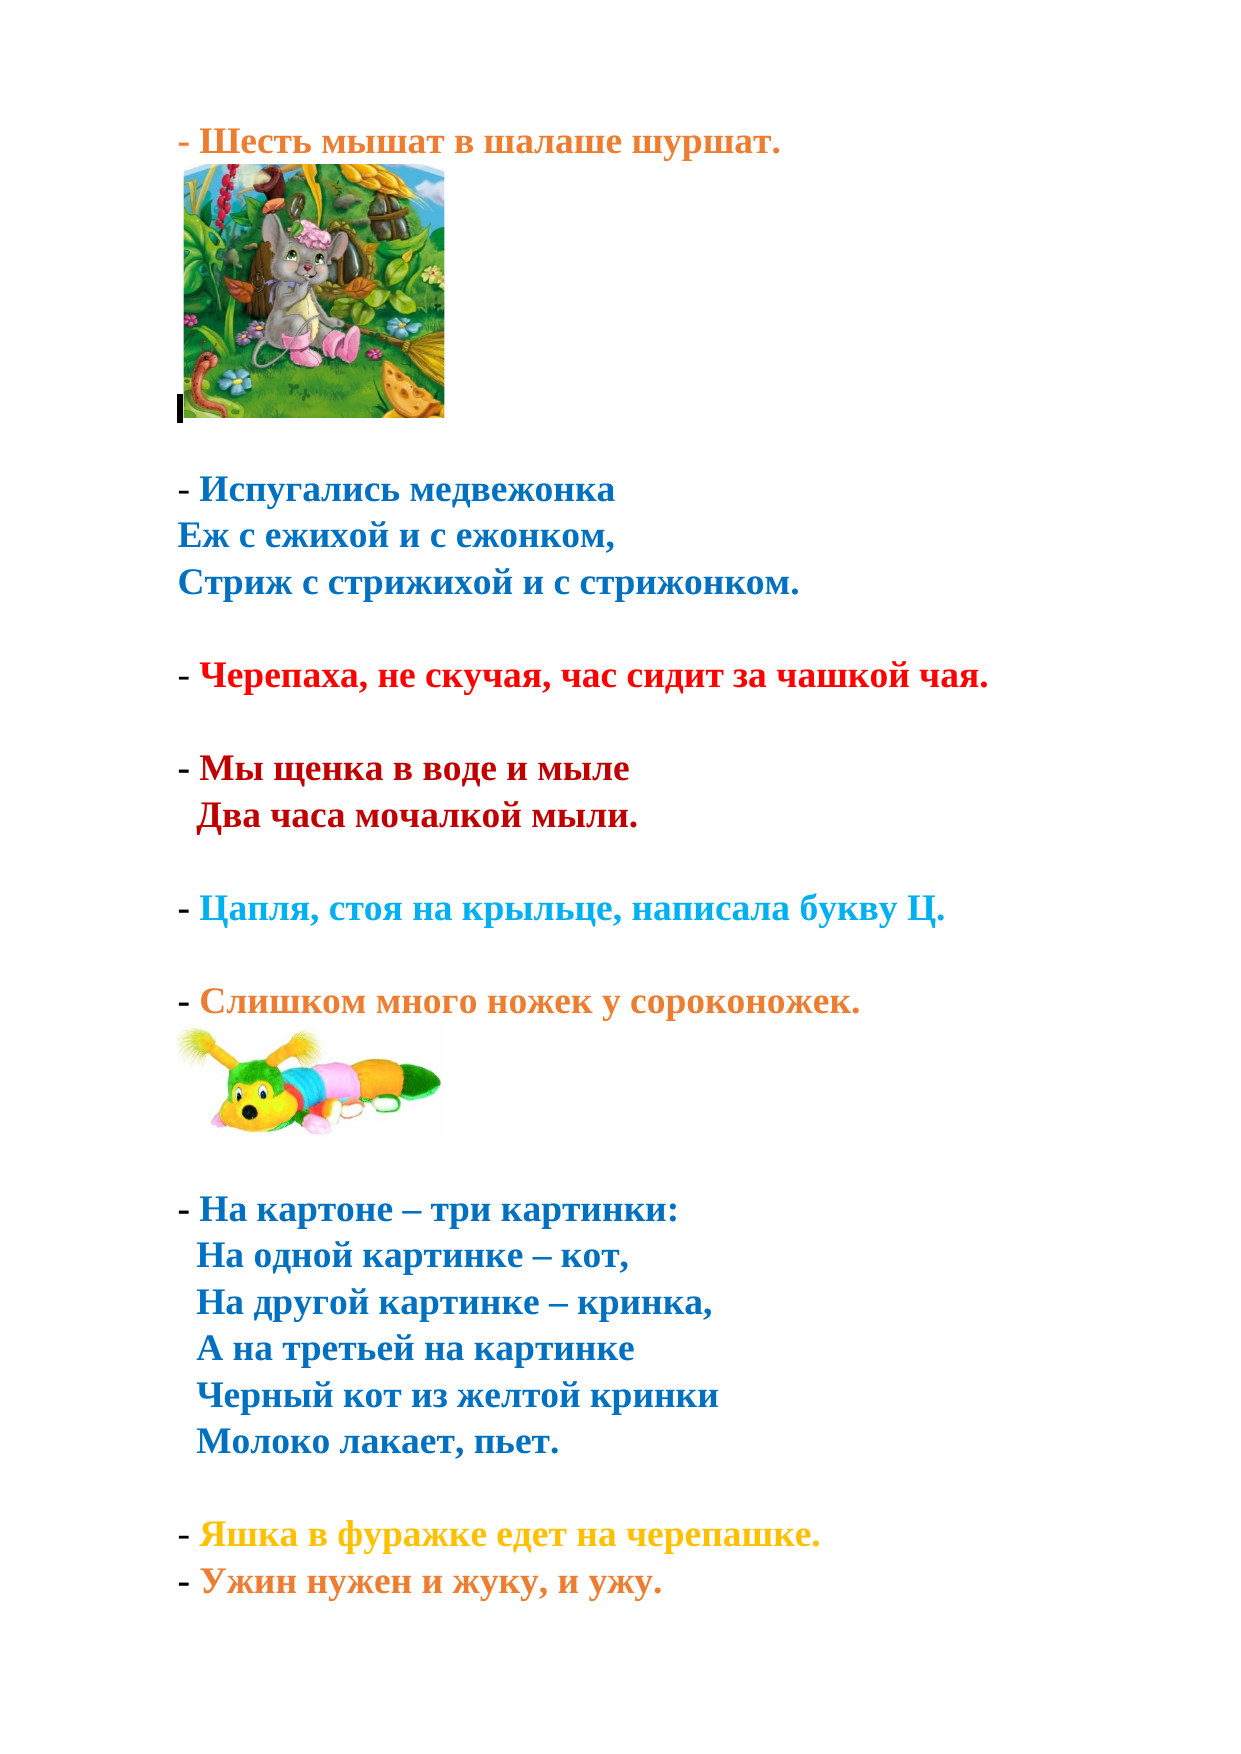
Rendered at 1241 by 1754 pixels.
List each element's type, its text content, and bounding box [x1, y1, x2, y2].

text На одной картинке – кот, [177, 1232, 1152, 1276]
text - Мы щенка в воде и мыле [177, 746, 1152, 789]
picture [183, 164, 445, 418]
text - Черепаха, не скучая, час сидит за чашкой чая. [177, 652, 1152, 696]
text Два часа мочалкой мыли. [177, 792, 1152, 835]
text - Цапля, стоя на крыльце, написала букву Ц. [177, 885, 1152, 928]
text - Испугались медвежонка [177, 466, 1152, 509]
text Стриж с стрижихой и с стрижонком. [177, 559, 1152, 602]
text Молоко лакает, пьет. [177, 1419, 1152, 1462]
text А на третьей на картинке [177, 1326, 1152, 1369]
text - Яшка в фуражке едет на черепашке. [177, 1512, 1152, 1555]
text Черный кот из желтой кринки [177, 1372, 1152, 1415]
text Еж с ежихой и с ежонком, [177, 513, 1152, 556]
text - Слишком много ножек у сороконожек. [177, 978, 1152, 1137]
picture [177, 1023, 443, 1138]
text - Шесть мышат в шалаше шуршат. [177, 118, 1152, 161]
text На другой картинке – кринка, [177, 1279, 1152, 1322]
text - Ужин нужен и жуку, и ужу. [177, 1558, 1152, 1602]
text - На картоне – три картинки: [177, 1186, 1152, 1229]
